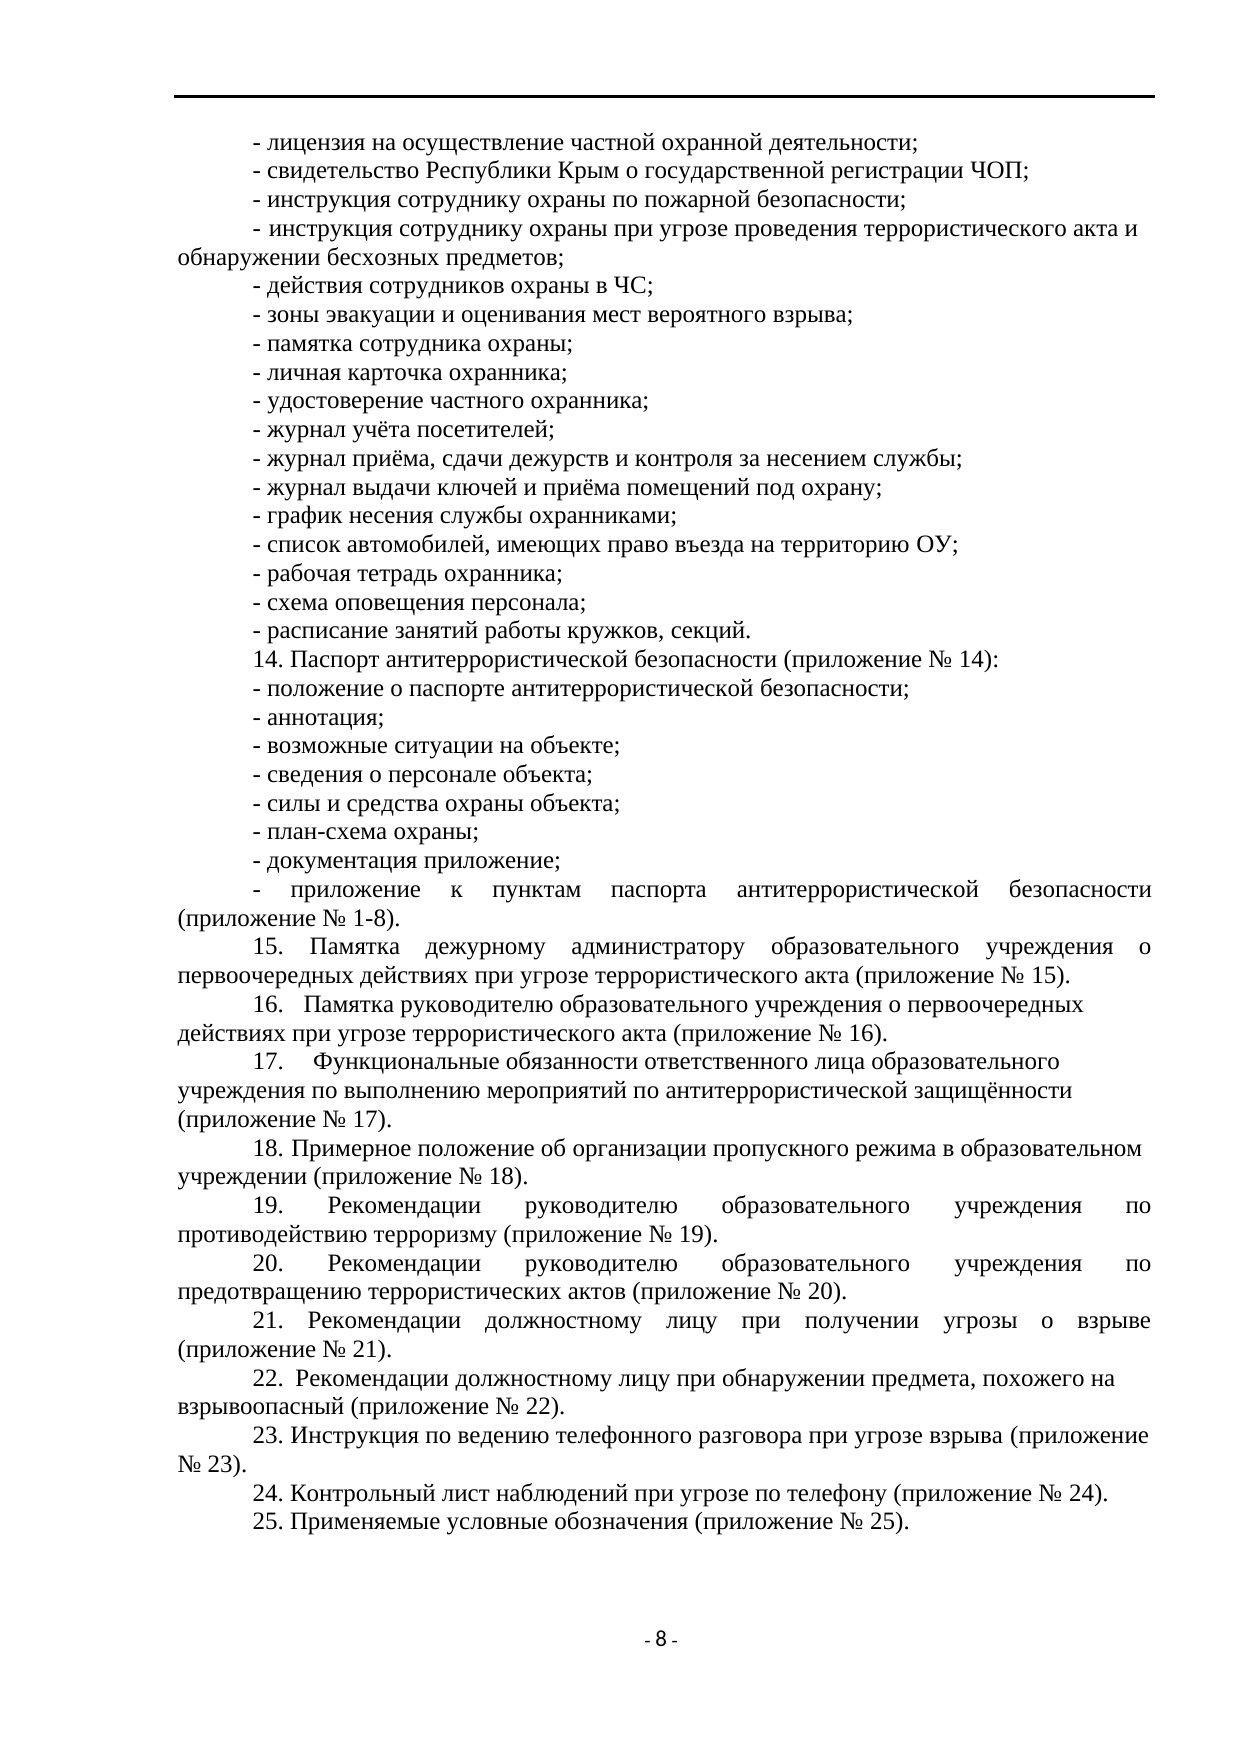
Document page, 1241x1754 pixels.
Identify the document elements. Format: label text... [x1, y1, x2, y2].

list инструкция сотруднику охраны при угрозе проведения террористического акта и обнаружении бесхозных предметов; [177, 213, 1151, 270]
list действия сотрудников охраны в ЧС; [252, 270, 1167, 299]
list Функциональные обязанности ответственного лица образовательного учреждения по выполнению мероприятий по антитеррористической защищённости (приложение № 17). [177, 1046, 1151, 1133]
list план-схема охраны; [252, 817, 1167, 845]
list Применяемые условные обозначения (приложение № 25). [252, 1506, 1167, 1535]
list рабочая тетрадь охранника; [252, 558, 1167, 587]
list зоны эвакуации и оценивания мест вероятного взрыва; [252, 299, 1167, 328]
list журнал выдачи ключей и приёма помещений под охрану; [252, 472, 1167, 500]
list Рекомендации руководителю образовательного учреждения по предотвращению террористических актов (приложение № 20). [177, 1248, 1151, 1305]
list аннотация; [252, 702, 1167, 730]
list Паспорт антитеррористической безопасности (приложение № 14): [252, 644, 1167, 673]
list лицензия на осуществление частной охранной деятельности; [252, 127, 1167, 155]
list Памятка дежурному администратору образовательного учреждения о первоочередных действиях при угрозе террористического акта (приложение № 15). [177, 931, 1151, 989]
list свидетельство Республики Крым о государственной регистрации ЧОП; [252, 155, 1167, 184]
list удостоверение частного охранника; [252, 385, 1167, 414]
list силы и средства охраны объекта; [252, 788, 1167, 817]
list приложение к пунктам паспорта антитеррористической безопасности (приложение № 1-8). [177, 874, 1152, 931]
list Рекомендации должностному лицу при получении угрозы о взрыве (приложение № 21). [177, 1305, 1151, 1363]
list журнал приёма, сдачи дежурств и контроля за несением службы; [252, 443, 1167, 472]
list схема оповещения персонала; [252, 587, 1167, 615]
list список автомобилей, имеющих право въезда на территорию ОУ; [252, 529, 1167, 558]
list документация приложение; [252, 845, 1167, 874]
list Контрольный лист наблюдений при угрозе по телефону (приложение № 24). [252, 1478, 1167, 1506]
list памятка сотрудника охраны; [252, 328, 1167, 357]
list личная карточка охранника; [252, 357, 1167, 385]
list положение о паспорте антитеррористической безопасности; [252, 673, 1167, 702]
list расписание занятий работы кружков, секций. [252, 615, 1167, 644]
list инструкция сотруднику охраны по пожарной безопасности; [252, 184, 1167, 213]
list Рекомендации руководителю образовательного учреждения по противодействию терроризму (приложение № 19). [177, 1190, 1151, 1248]
list сведения о персонале объекта; [252, 759, 1167, 788]
list Рекомендации должностному лицу при обнаружении предмета, похожего на взрывоопасный (приложение № 22). [177, 1363, 1151, 1420]
list возможные ситуации на объекте; [252, 730, 1167, 759]
list график несения службы охранниками; [252, 500, 1167, 529]
text № 23). [177, 1449, 249, 1478]
list Примерное положение об организации пропускного режима в образовательном учреждении (приложение № 18). [177, 1133, 1151, 1190]
list журнал учёта посетителей; [252, 414, 1167, 443]
list Памятка руководителю образовательного учреждения о первоочередных действиях при угрозе террористического акта (приложение № 16). [177, 989, 1151, 1046]
list Инструкция по ведению телефонного разговора при угрозе взрыва (приложение [252, 1420, 1167, 1449]
